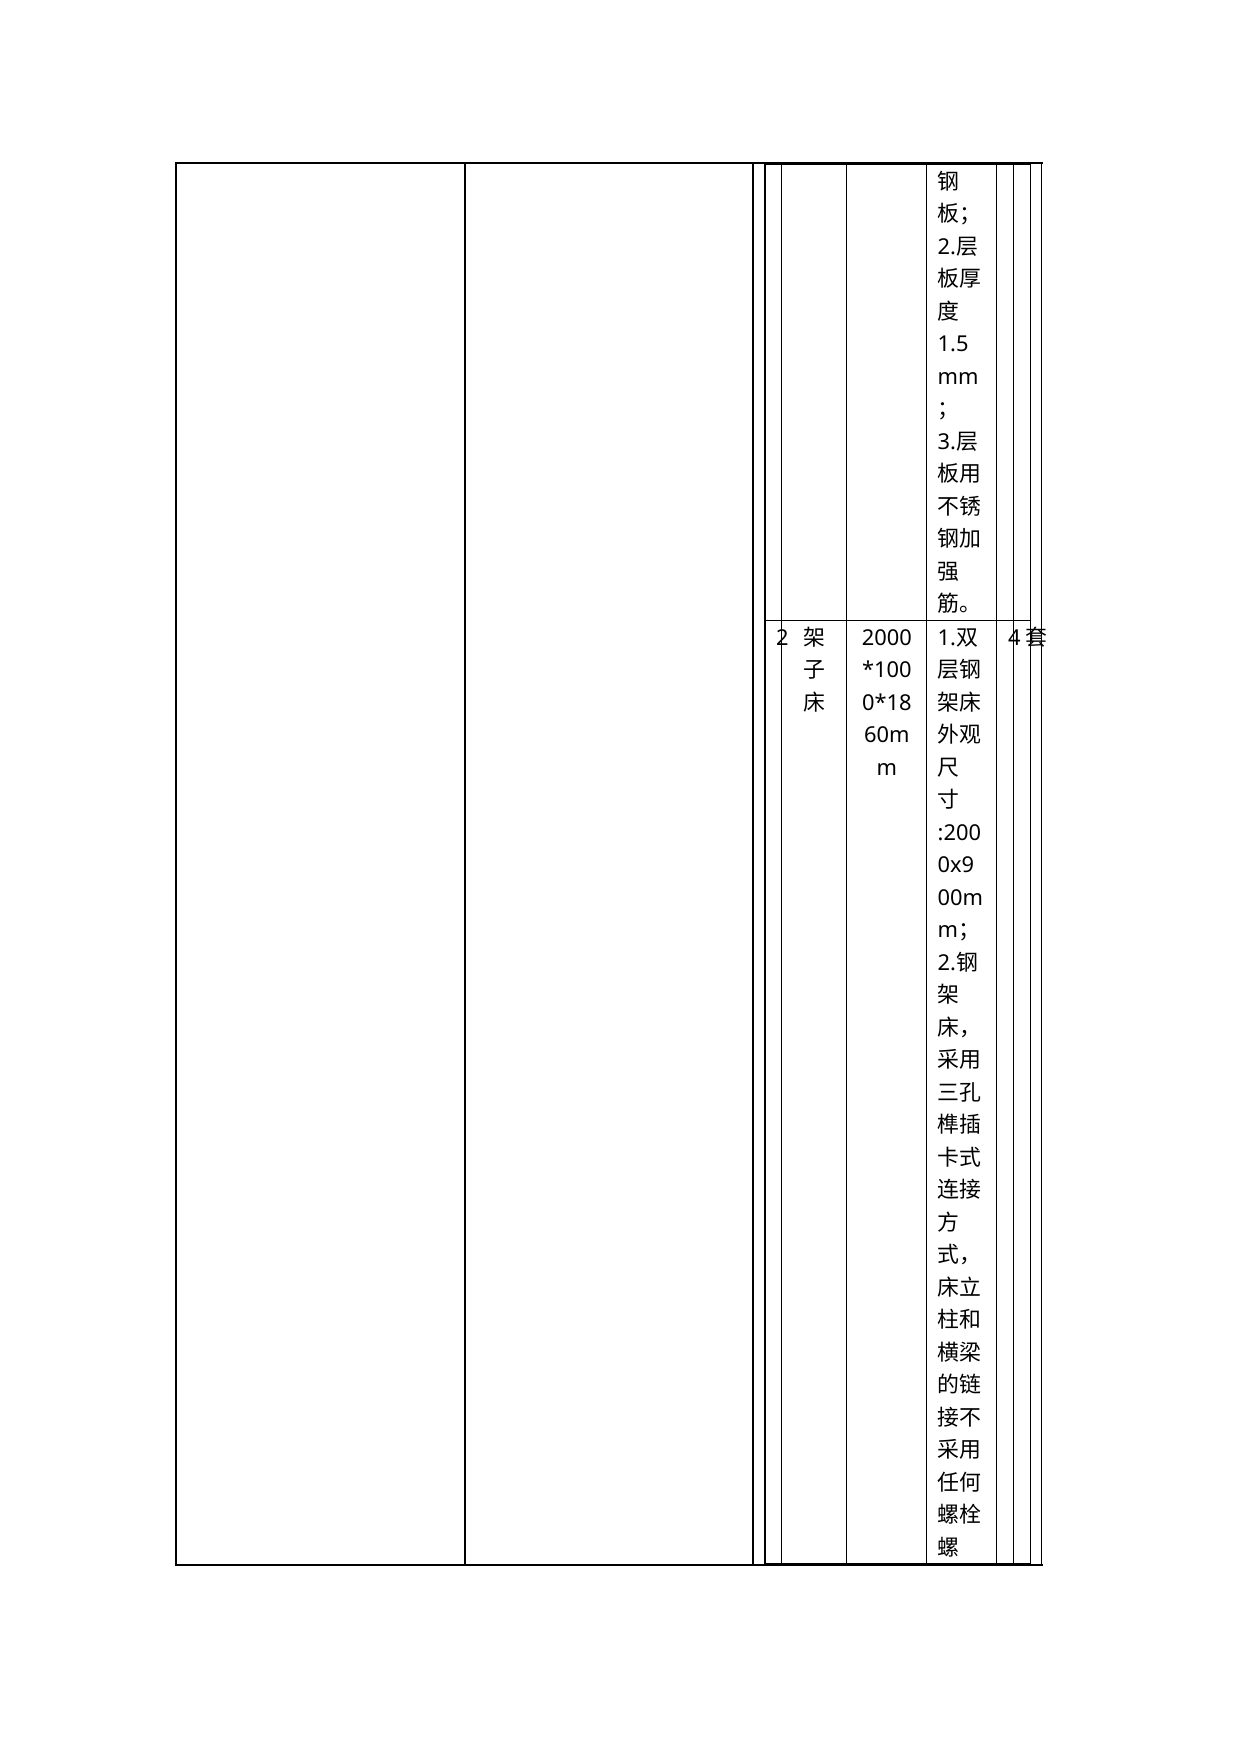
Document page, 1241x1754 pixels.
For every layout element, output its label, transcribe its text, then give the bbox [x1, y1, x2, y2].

table_cell [847, 165, 926, 620]
table_cell [1014, 165, 1030, 620]
table_cell [927, 621, 996, 1563]
table_cell [1031, 645, 1041, 1564]
table_cell 1 [177, 164, 464, 1564]
table_cell [782, 165, 846, 620]
table_cell [997, 165, 1013, 620]
table_cell [782, 621, 846, 1563]
table_cell [466, 164, 752, 1564]
table_cell [766, 621, 781, 1563]
table_cell [754, 164, 764, 1564]
table_cell [1014, 621, 1030, 1563]
table_cell [927, 165, 996, 620]
table_cell [766, 165, 781, 620]
table_cell [1031, 164, 1041, 629]
table_cell [997, 621, 1013, 1563]
table_cell [847, 621, 926, 1563]
